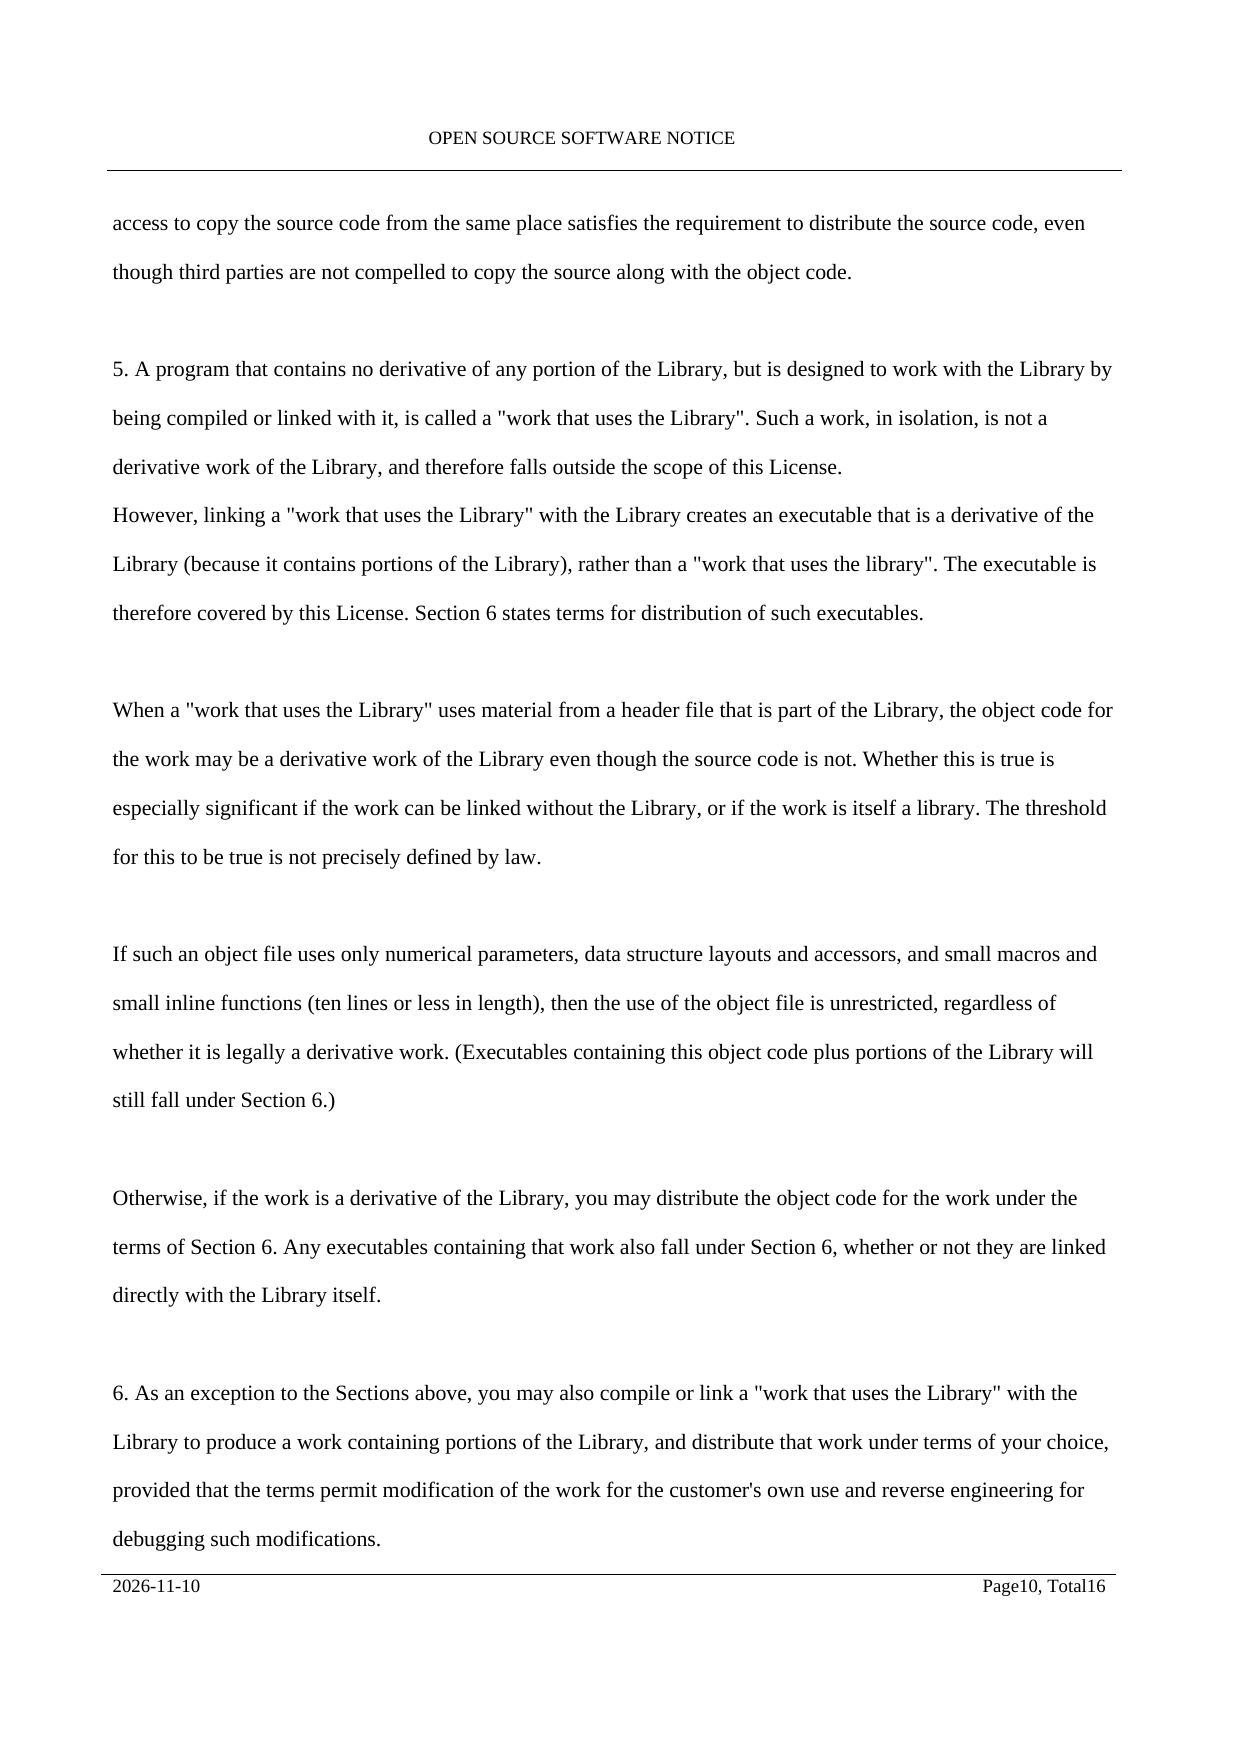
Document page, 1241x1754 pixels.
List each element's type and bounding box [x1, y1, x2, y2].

text [112, 206, 1128, 1555]
